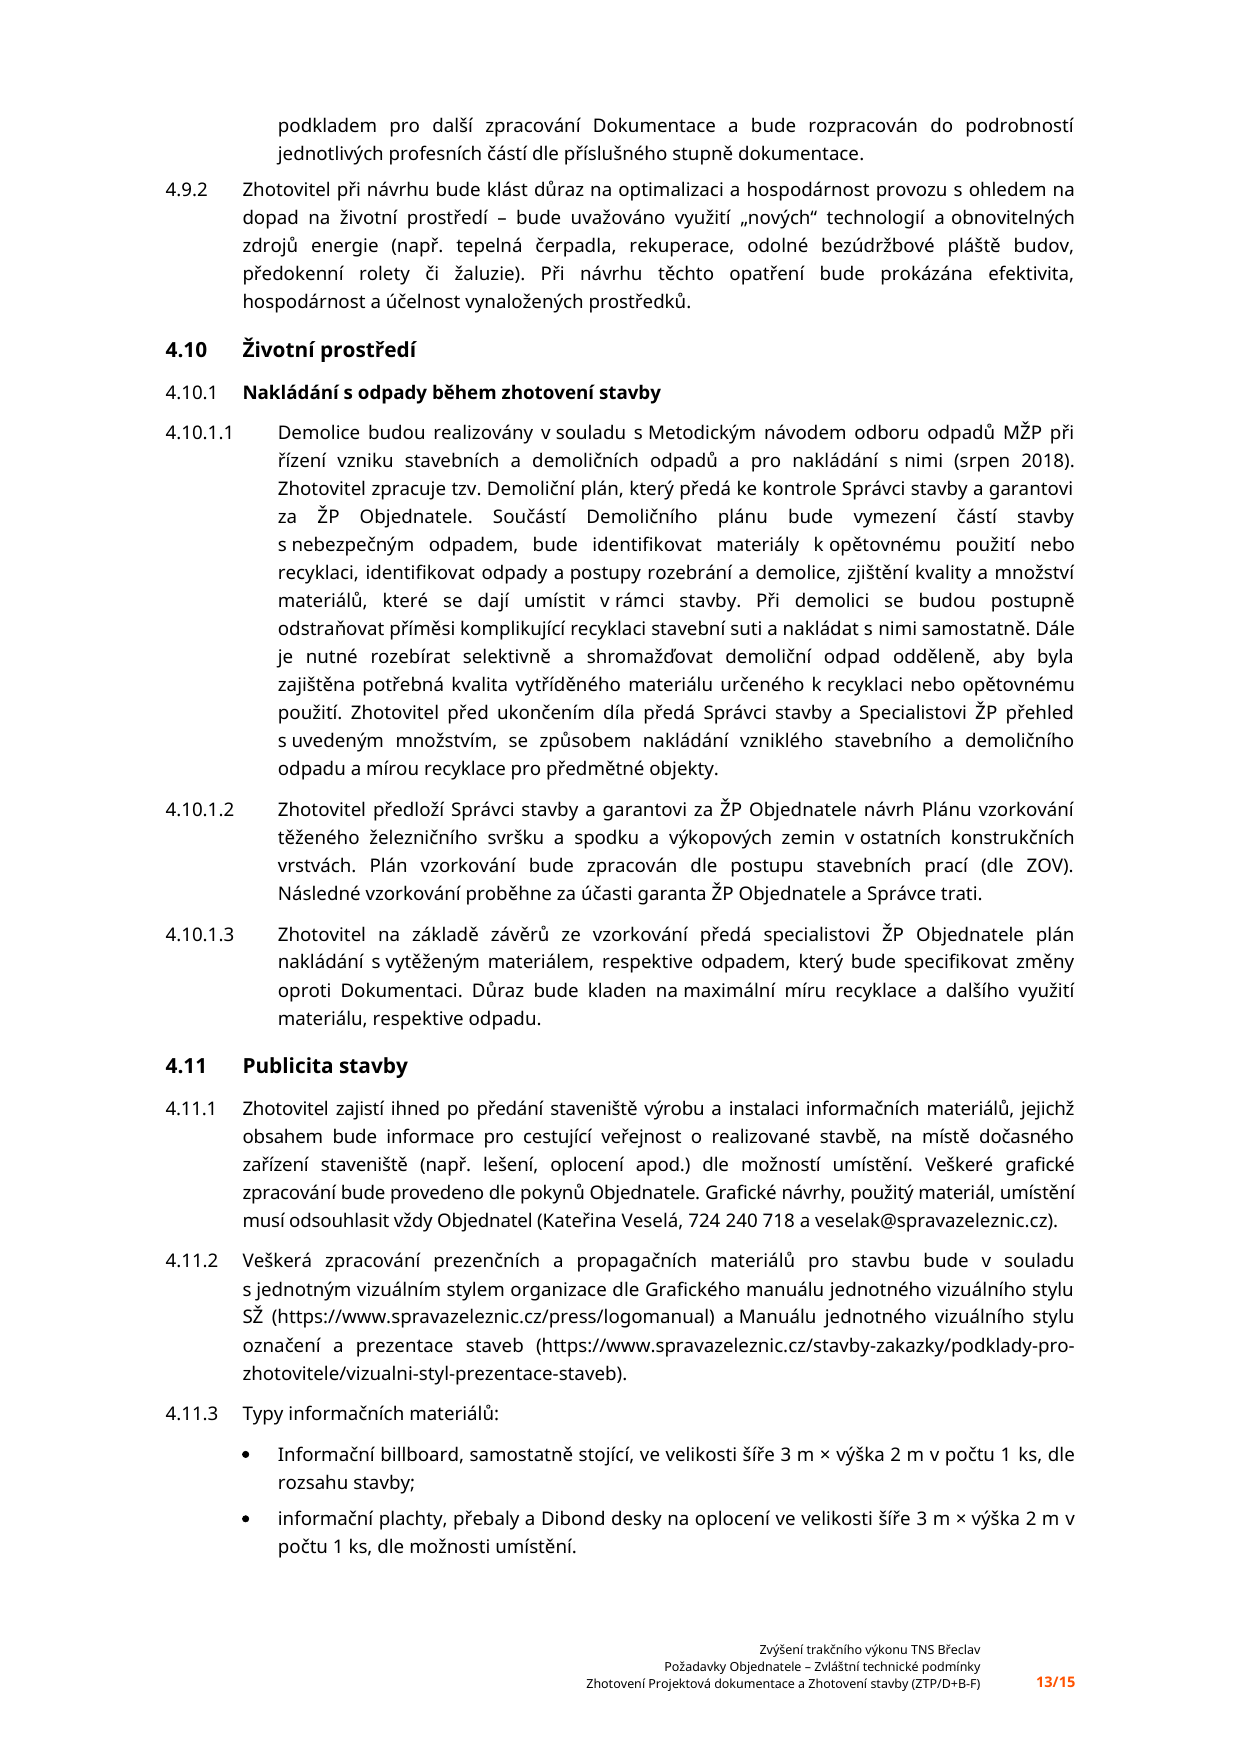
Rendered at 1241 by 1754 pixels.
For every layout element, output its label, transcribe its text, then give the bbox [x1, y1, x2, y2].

list informační plachty, přebaly a Dibond desky na oplocení ve velikosti šíře 3 m × výška 2 m v počtu 1 ks, dle možnosti umístění. [242, 1505, 1075, 1559]
text Životní prostředí [165, 335, 1075, 364]
text Zhotovitel předloží Správci stavby a garantovi za ŽP Objednatele návrh Plánu vzorkování těženého železničního svršku a spodku a výkopových zemin v ostatních konstrukčních vrstvách. Plán vzorkování bude zpracován dle postupu stavebních prací (dle ZOV). Následné vzorkování proběhne za účasti garanta ŽP Objednatele a Správce trati. [165, 796, 1075, 906]
text Zhotovitel při návrhu bude klást důraz na optimalizaci a hospodárnost provozu s ohledem na dopad na životní prostředí – bude uvažováno využití „nových“ technologií a obnovitelných zdrojů energie (např. tepelná čerpadla, rekuperace, odolné bezúdržbové pláště budov, předokenní rolety či žaluzie). Při návrhu těchto opatření bude prokázána efektivita, hospodárnost a účelnost vynaložených prostředků. [165, 177, 1075, 314]
text Publicita stavby [165, 1052, 1075, 1080]
text Nakládání s odpady během zhotovení stavby [165, 379, 1075, 404]
list Typy informačních materiálů: [165, 1400, 1075, 1426]
list Informační billboard, samostatně stojící, ve velikosti šíře 3 m × výška 2 m v počtu 1 ks, dle rozsahu stavby; [242, 1441, 1075, 1494]
text Zhotovitel na základě závěrů ze vzorkování předá specialistovi ŽP Objednatele plán nakládání s vytěženým materiálem, respektive odpadem, který bude specifikovat změny oproti Dokumentaci. Důraz bude kladen na maximální míru recyklace a dalšího využití materiálu, respektive odpadu. [165, 921, 1075, 1030]
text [242, 112, 1075, 166]
text Demolice budou realizovány v souladu s Metodickým návodem odboru odpadů MŽP při řízení vzniku stavebních a demoličních odpadů a pro nakládání s nimi (srpen 2018). Zhotovitel zpracuje tzv. Demoliční plán, který předá ke kontrole Správci stavby a garantovi za ŽP Objednatele. Součástí Demoličního plánu bude vymezení částí stavby s nebezpečným odpadem, bude identifikovat materiály k opětovnému použití nebo recyklaci, identifikovat odpady a postupy rozebrání a demolice, zjištění kvality a množství materiálů, které se dají umístit v rámci stavby. Při demolici se budou postupně odstraňovat příměsi komplikující recyklaci stavební suti a nakládat s nimi samostatně. Dále je nutné rozebírat selektivně a shromažďovat demoliční odpad odděleně, aby byla zajištěna potřebná kvalita vytříděného materiálu určeného k recyklaci nebo opětovnému použití. Zhotovitel před ukončením díla předá Správci stavby a Specialistovi ŽP přehled s uvedeným množstvím, se způsobem nakládání vzniklého stavebního a demoličního odpadu a mírou recyklace pro předmětné objekty. [165, 419, 1075, 781]
list Zhotovitel zajistí ihned po předání staveniště výrobu a instalaci informačních materiálů, jejichž obsahem bude informace pro cestující veřejnost o realizované stavbě, na místě dočasného zařízení staveniště (např. lešení, oplocení apod.) dle možností umístění. Veškeré grafické zpracování bude provedeno dle pokynů Objednatele. Grafické návrhy, použitý materiál, umístění musí odsouhlasit vždy Objednatel (Kateřina Veselá, 724 240 718 a veselak@spravazeleznic.cz). [165, 1095, 1075, 1233]
list Veškerá zpracování prezenčních a propagačních materiálů pro stavbu bude v souladu s jednotným vizuálním stylem organizace dle Grafického manuálu jednotného vizuálního stylu SŽ (https://www.spravazeleznic.cz/press/logomanual) a Manuálu jednotného vizuálního stylu označení a prezentace staveb (https://www.spravazeleznic.cz/stavby-zakazky/podklady-pro-zhotovitele/vizualni-styl-prezentace-staveb). [165, 1248, 1075, 1385]
